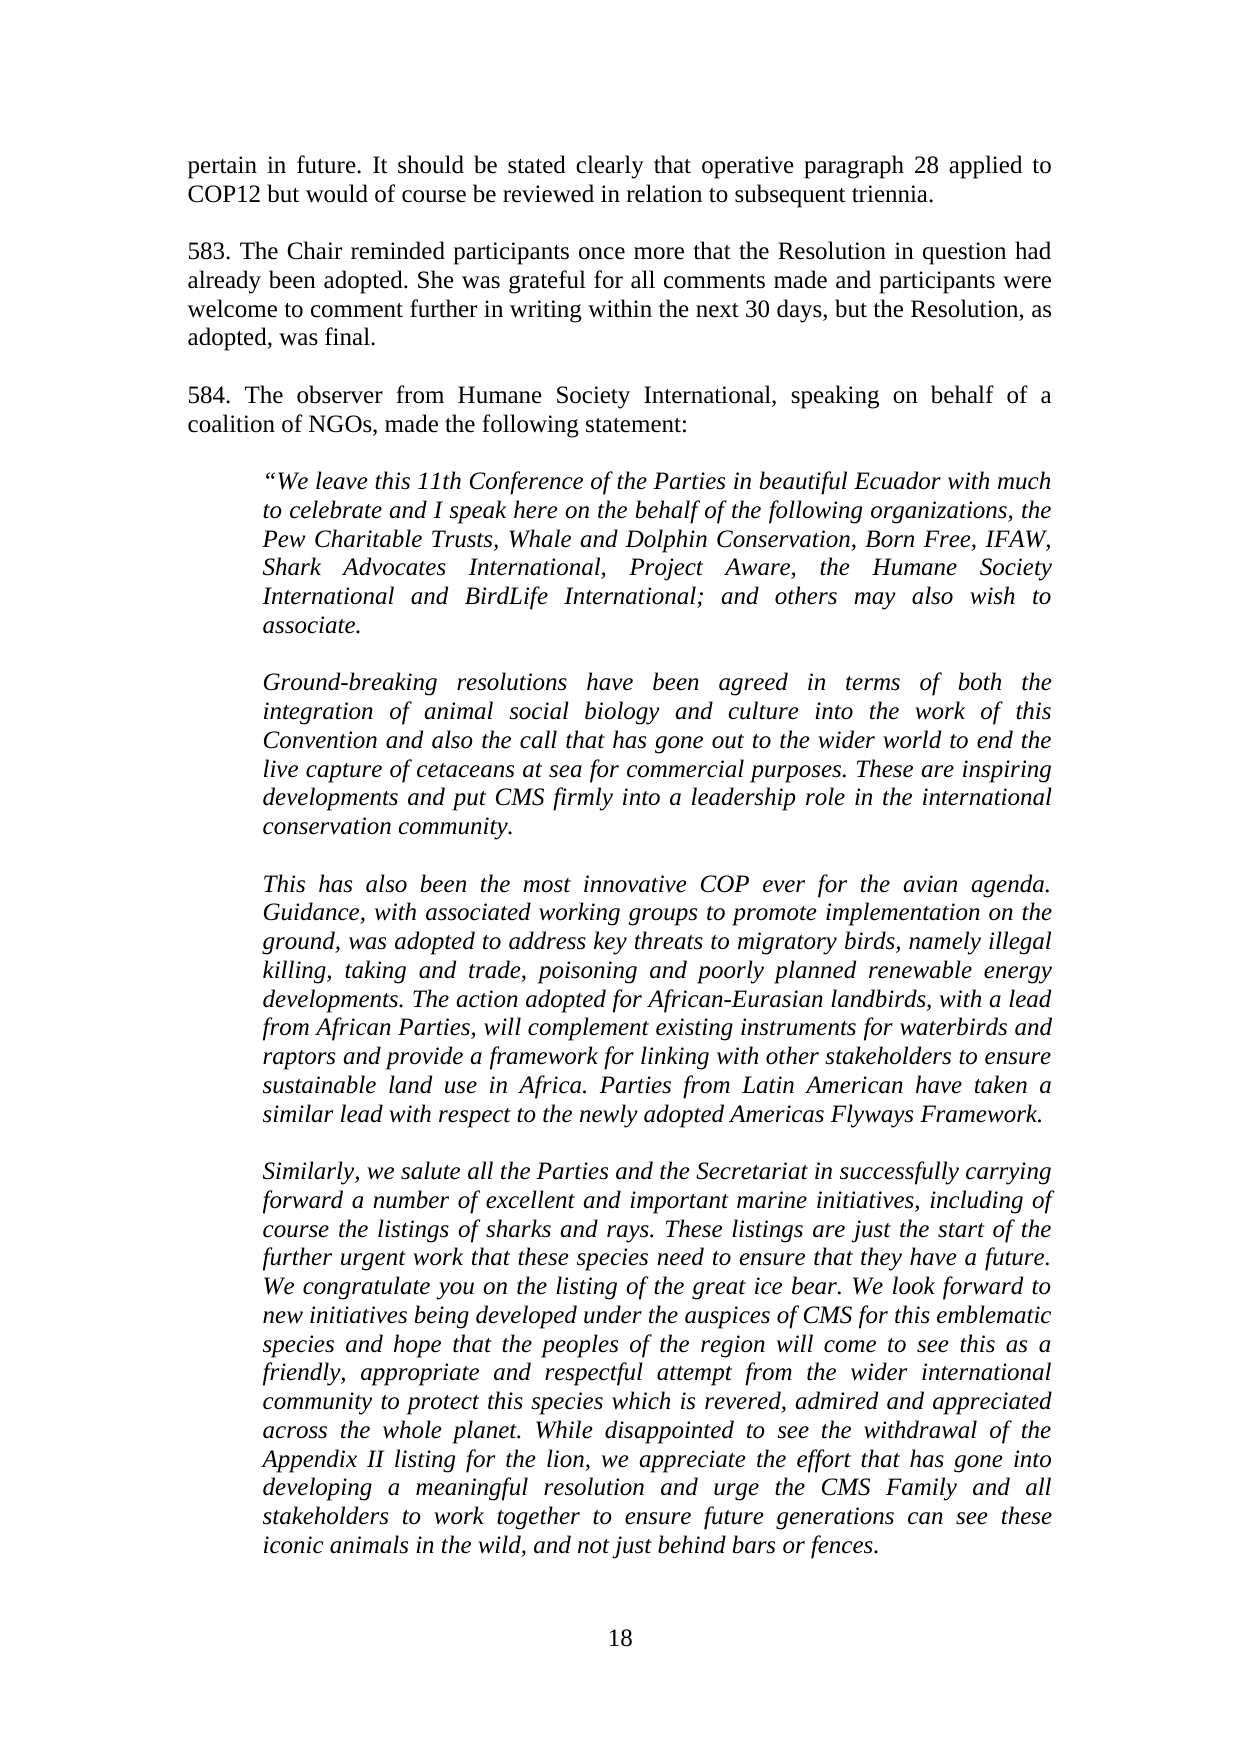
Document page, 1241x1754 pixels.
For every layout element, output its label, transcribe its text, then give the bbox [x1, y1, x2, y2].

text 583. The Chair reminded participants once more that the Resolution in question had already been adopted. She was grateful for all comments made and participants were welcome to comment further in writing within the next 30 days, but the Resolution, as adopted, was final. [187, 236, 1053, 351]
text Similarly, we salute all the Parties and the Secretariat in successfully carrying forward a number of excellent and important marine initiatives, including of course the listings of sharks and rays. These listings are just the start of the further urgent work that these species need to ensure that they have a future. We congratulate you on the listing of the great ice bear. We look forward to new initiatives being developed under the auspices of CMS for this emblematic species and hope that the peoples of the region will come to see this as a friendly, appropriate and respectful attempt from the wider international community to protect this species which is revered, admired and appreciated across the whole planet. While disappointed to see the withdrawal of the Appendix II listing for the lion, we appreciate the effort that has gone into developing a meaningful resolution and urge the CMS Family and all stakeholders to work together to ensure future generations can see these iconic animals in the wild, and not just behind bars or fences. [262, 1156, 1053, 1559]
text Ground-breaking resolutions have been agreed in terms of both the integration of animal social biology and culture into the work of this Convention and also the call that has gone out to the wider world to end the live capture of cetaceans at sea for commercial purposes. These are inspiring developments and put CMS firmly into a leadership role in the international conservation community. [262, 667, 1053, 840]
text This has also been the most innovative COP ever for the avian agenda. Guidance, with associated working groups to promote implementation on the ground, was adopted to address key threats to migratory birds, namely illegal killing, taking and trade, poisoning and poorly planned renewable energy developments. The action adopted for African-Eurasian landbirds, with a lead from African Parties, will complement existing instruments for waterbirds and raptors and provide a framework for linking with other stakeholders to ensure sustainable land use in Africa. Parties from Latin American have taken a similar lead with respect to the newly adopted Americas Flyways Framework. [262, 869, 1053, 1127]
text “We leave this 11th Conference of the Parties in beautiful Ecuador with much to celebrate and I speak here on the behalf of the following organizations, the Pew Charitable Trusts, Whale and Dolphin Conservation, Born Free, IFAW, Shark Advocates International, Project Aware, the Humane Society International and BirdLife International; and others may also wish to associate. [262, 466, 1053, 639]
text 584. The observer from Humane Society International, speaking on behalf of a coalition of NGOs, made the following statement: [187, 380, 1053, 437]
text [187, 150, 1053, 207]
